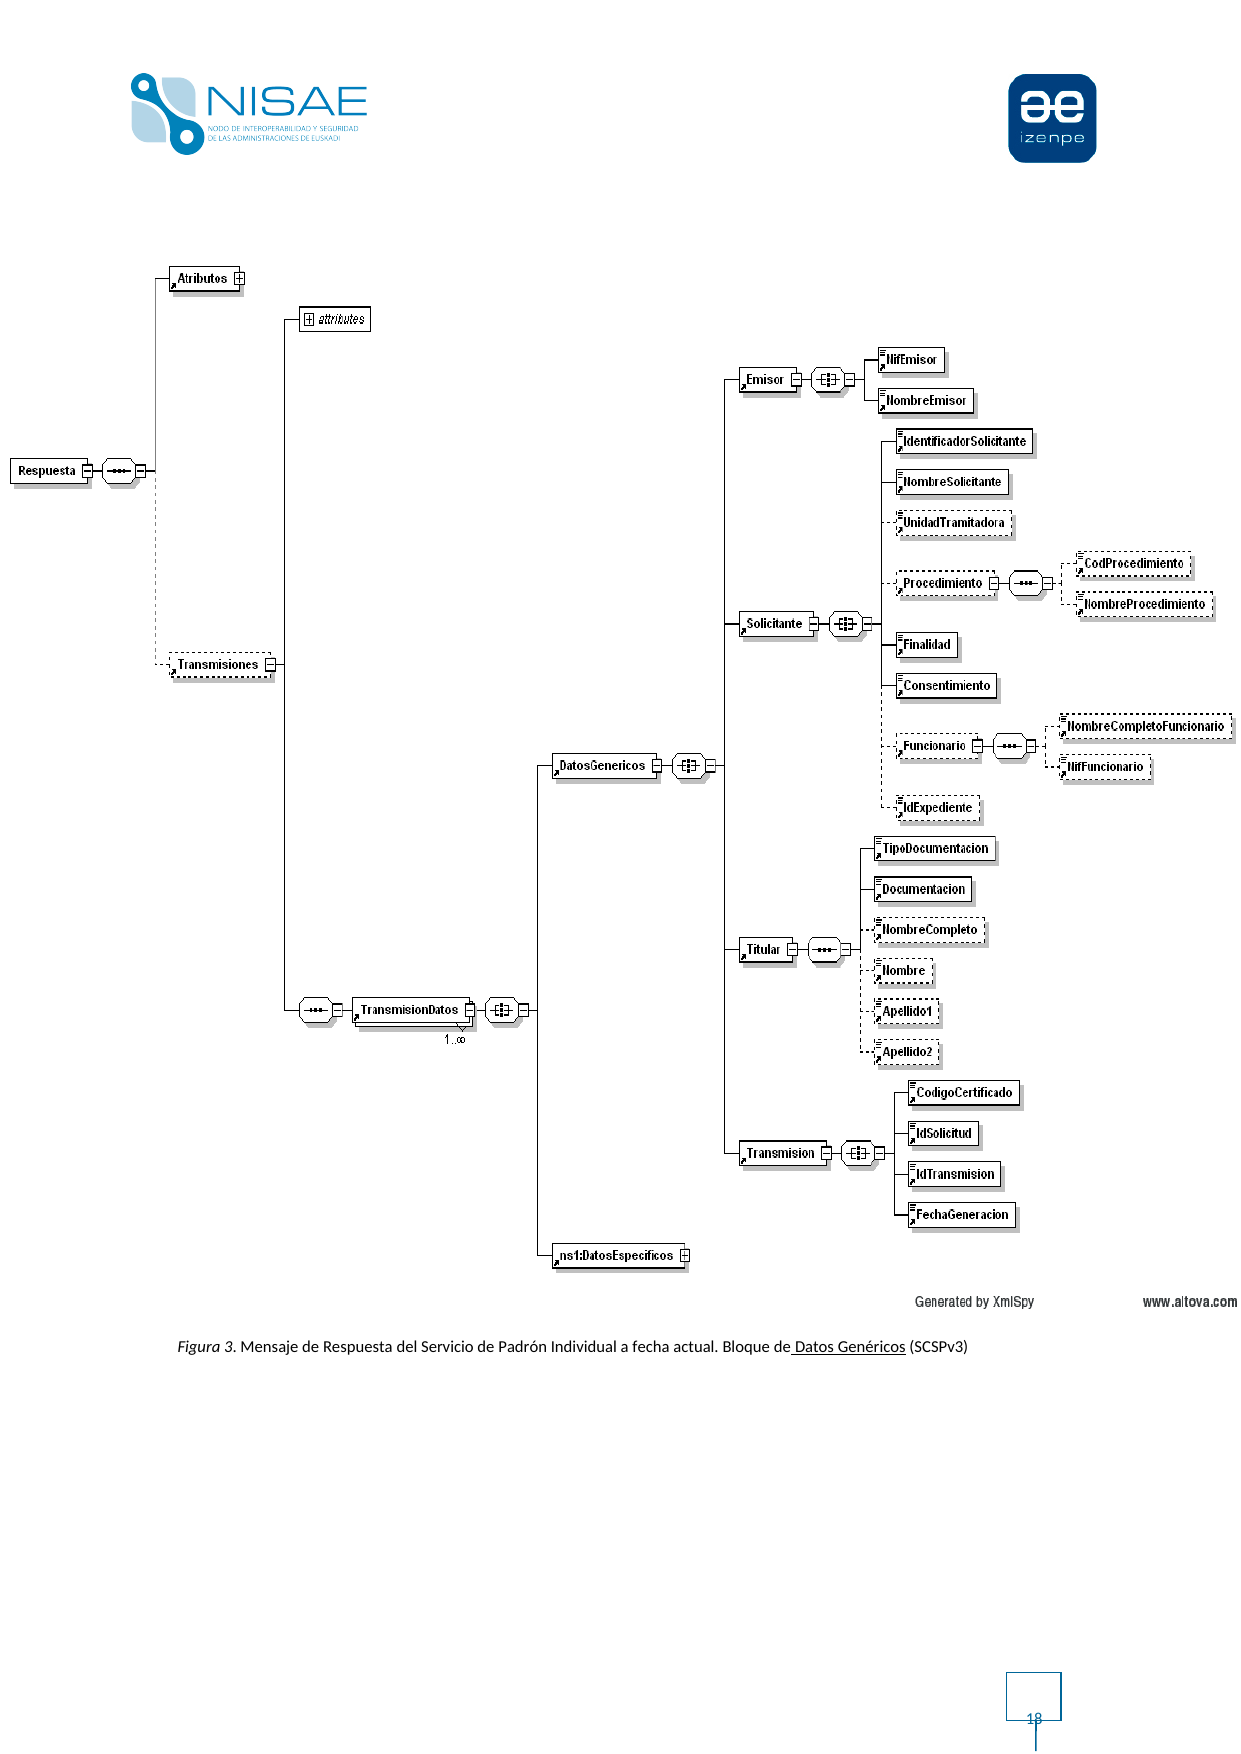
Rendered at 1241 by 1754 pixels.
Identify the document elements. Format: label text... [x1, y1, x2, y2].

picture [139, 81, 148, 90]
text Figura 3. Mensaje de Respuesta del Servicio de Padrón Individual a fecha actual. Bloque de Datos Genéricos (SCSPv3) [177, 1336, 1063, 1356]
picture [0, 260, 1241, 1311]
picture [181, 131, 193, 143]
picture [1007, 74, 1097, 163]
picture [118, 73, 180, 155]
picture [149, 73, 386, 155]
